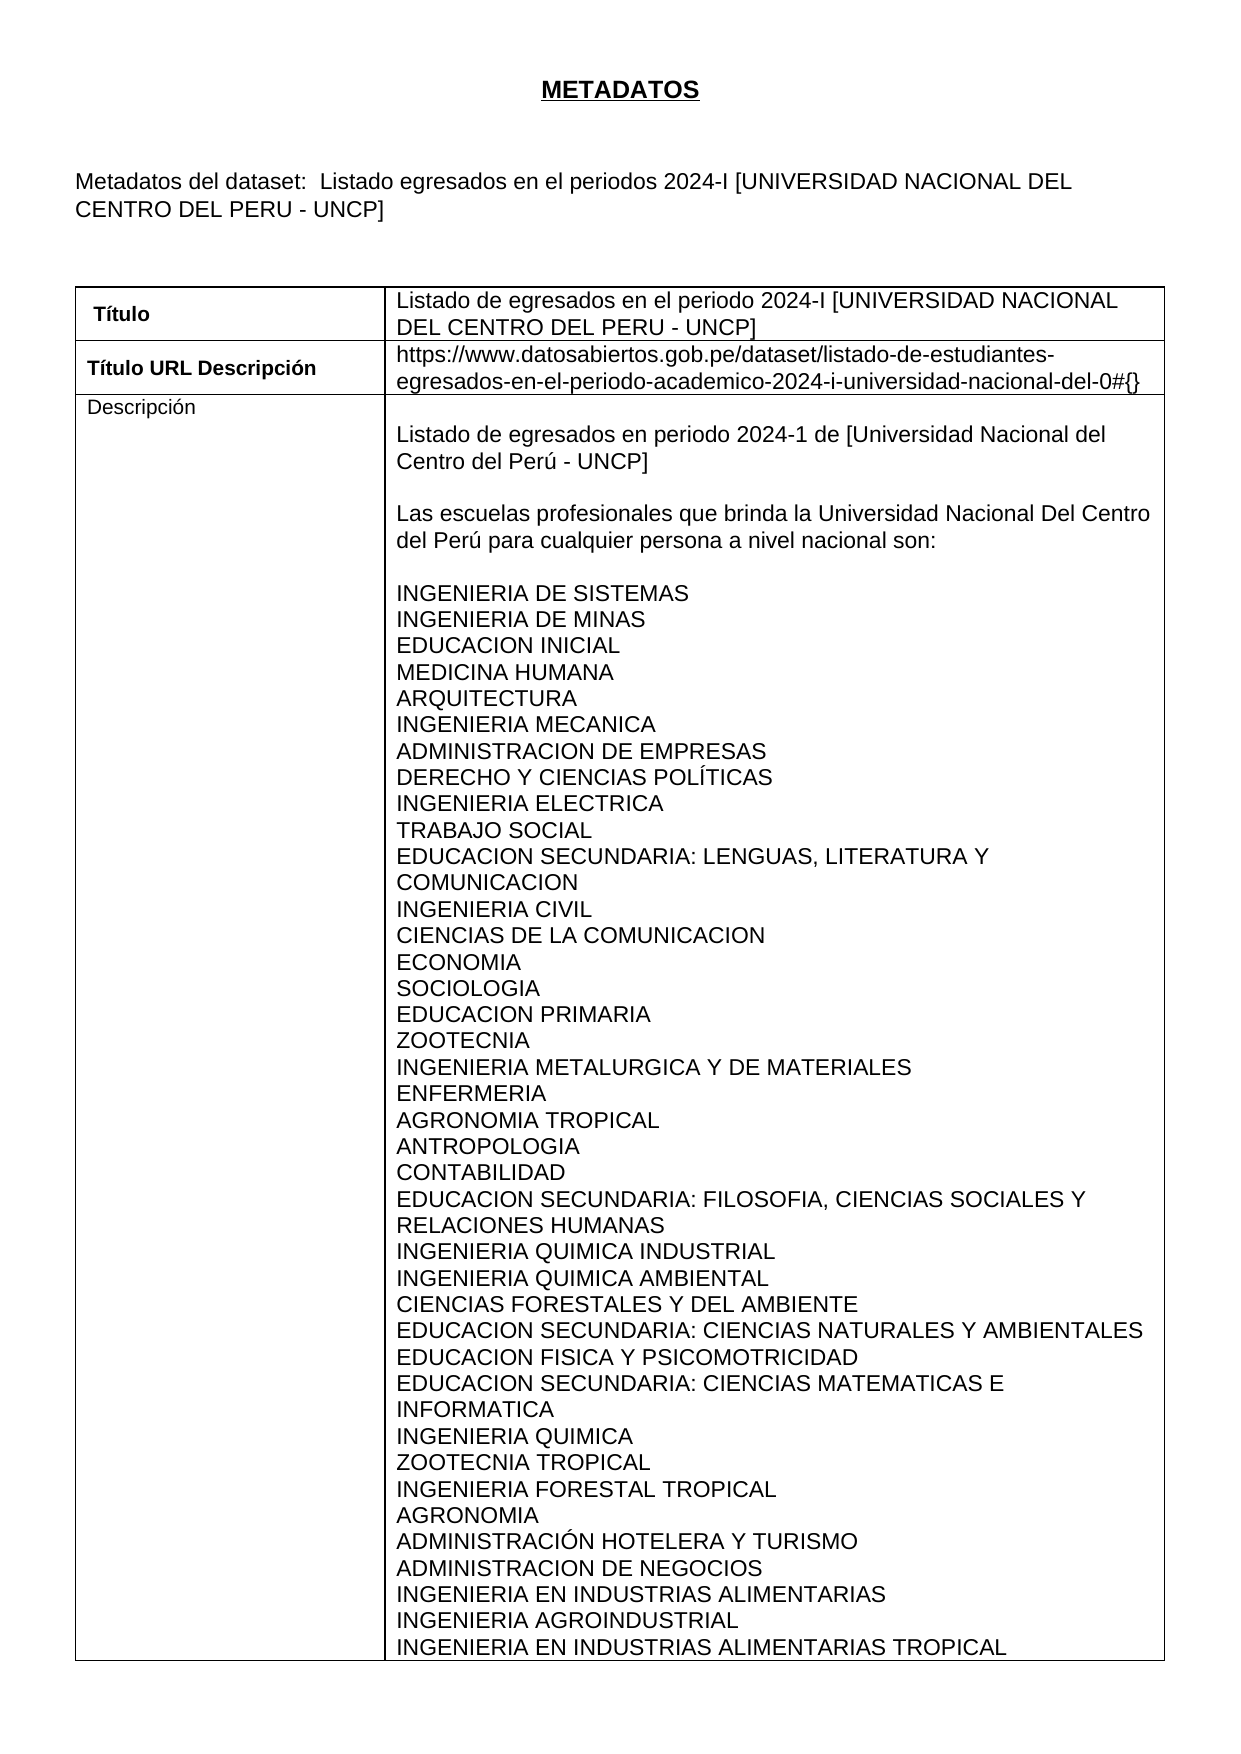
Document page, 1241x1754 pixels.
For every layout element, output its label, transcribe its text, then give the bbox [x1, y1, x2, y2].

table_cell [386, 395, 1164, 1660]
text METADATOS [75, 75, 1165, 104]
table_cell https://www.datosabiertos.gob.pe/dataset/listado-de-estudiantes-egresados-en-el-periodo-academico-2024-i-universidad-nacional-del-0#{} [386, 341, 1164, 394]
table_cell Descripción [76, 395, 384, 1660]
text Metadatos del dataset: Listado egresados en el periodos 2024-I [UNIVERSIDAD NACIONAL DEL CENTRO DEL PERU - UNCP] [75, 168, 1165, 223]
table_header Título [76, 288, 384, 340]
table_header Listado de egresados en el periodo 2024-I [UNIVERSIDAD NACIONAL DEL CENTRO DEL PERU - UNCP] [386, 288, 1164, 340]
table_cell Título URL Descripción [76, 341, 384, 394]
